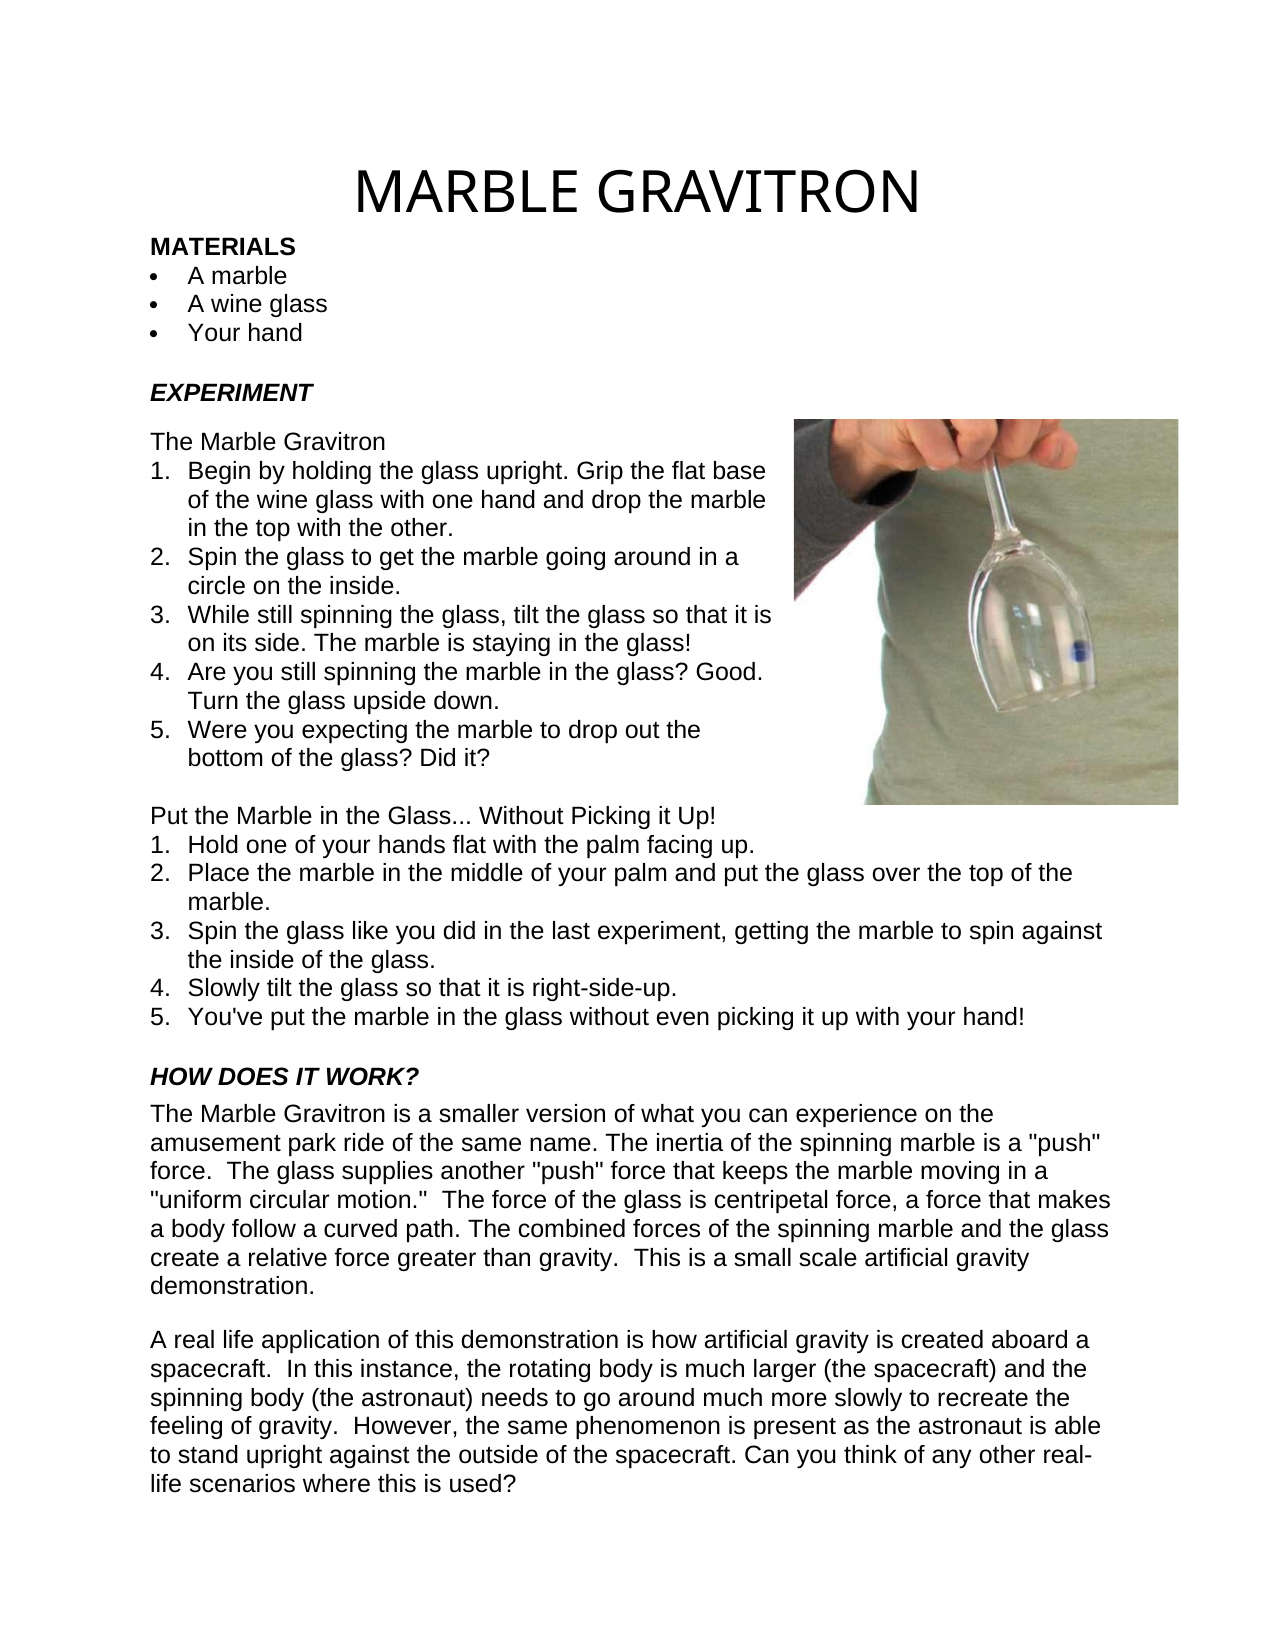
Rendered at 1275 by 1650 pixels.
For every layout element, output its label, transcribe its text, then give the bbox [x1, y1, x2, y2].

text MATERIALS [150, 229, 1125, 261]
picture [793, 419, 1178, 804]
list Your hand [150, 318, 1125, 347]
text A real life application of this demonstration is how artificial gravity is created aboard a spacecraft. In this instance, the rotating body is much larger (the spacecraft) and the spinning body (the astronaut) needs to go around much more slowly to recreate the feeling of gravity. However, the same phenomenon is present as the astronaut is able to stand upright against the outside of the spacecraft. Can you think of any other real-life scenarios where this is used? [150, 1325, 1125, 1497]
list Place the marble in the middle of your palm and put the glass over the top of the marble. [150, 858, 1125, 916]
text Put the Marble in the Glass... Without Picking it Up! [150, 801, 1125, 830]
subtitle HOW DOES IT WORK? [150, 1062, 1125, 1091]
list A wine glass [150, 289, 1125, 318]
list Hold one of your hands flat with the palm facing up. [150, 830, 1125, 858]
text The Marble Gravitron [150, 415, 1125, 456]
list While still spinning the glass, tilt the glass so that it is on its side. The marble is staying in the glass! [150, 600, 793, 657]
list Begin by holding the glass upright. Grip the flat base of the wine glass with one hand and drop the marble in the top with the other. [150, 456, 793, 542]
text MARBLE GRAVITRON [150, 150, 1125, 229]
list Are you still spinning the marble in the glass? Good. Turn the glass upside down. [150, 657, 793, 715]
list Spin the glass like you did in the last experiment, getting the marble to spin against the inside of the glass. [150, 916, 1125, 973]
list Slowly tilt the glass so that it is right-side-up. [150, 973, 1125, 1002]
subtitle EXPERIMENT [150, 378, 1125, 407]
list You've put the marble in the glass without even picking it up with your hand! [150, 1002, 1125, 1031]
list Spin the glass to get the marble going around in a circle on the inside. [150, 542, 793, 600]
text The Marble Gravitron is a smaller version of what you can experience on the amusement park ride of the same name. The inertia of the spinning marble is a "push" force. The glass supplies another "push" force that keeps the marble moving in a "uniform circular motion." The force of the glass is centripetal force, a force that makes a body follow a curved path. The combined forces of the spinning marble and the glass create a relative force greater than gravity. This is a small scale artificial gravity demonstration. [150, 1099, 1125, 1300]
list A marble [150, 261, 1125, 289]
list Were you expecting the marble to drop out the bottom of the glass? Did it? [150, 715, 793, 772]
